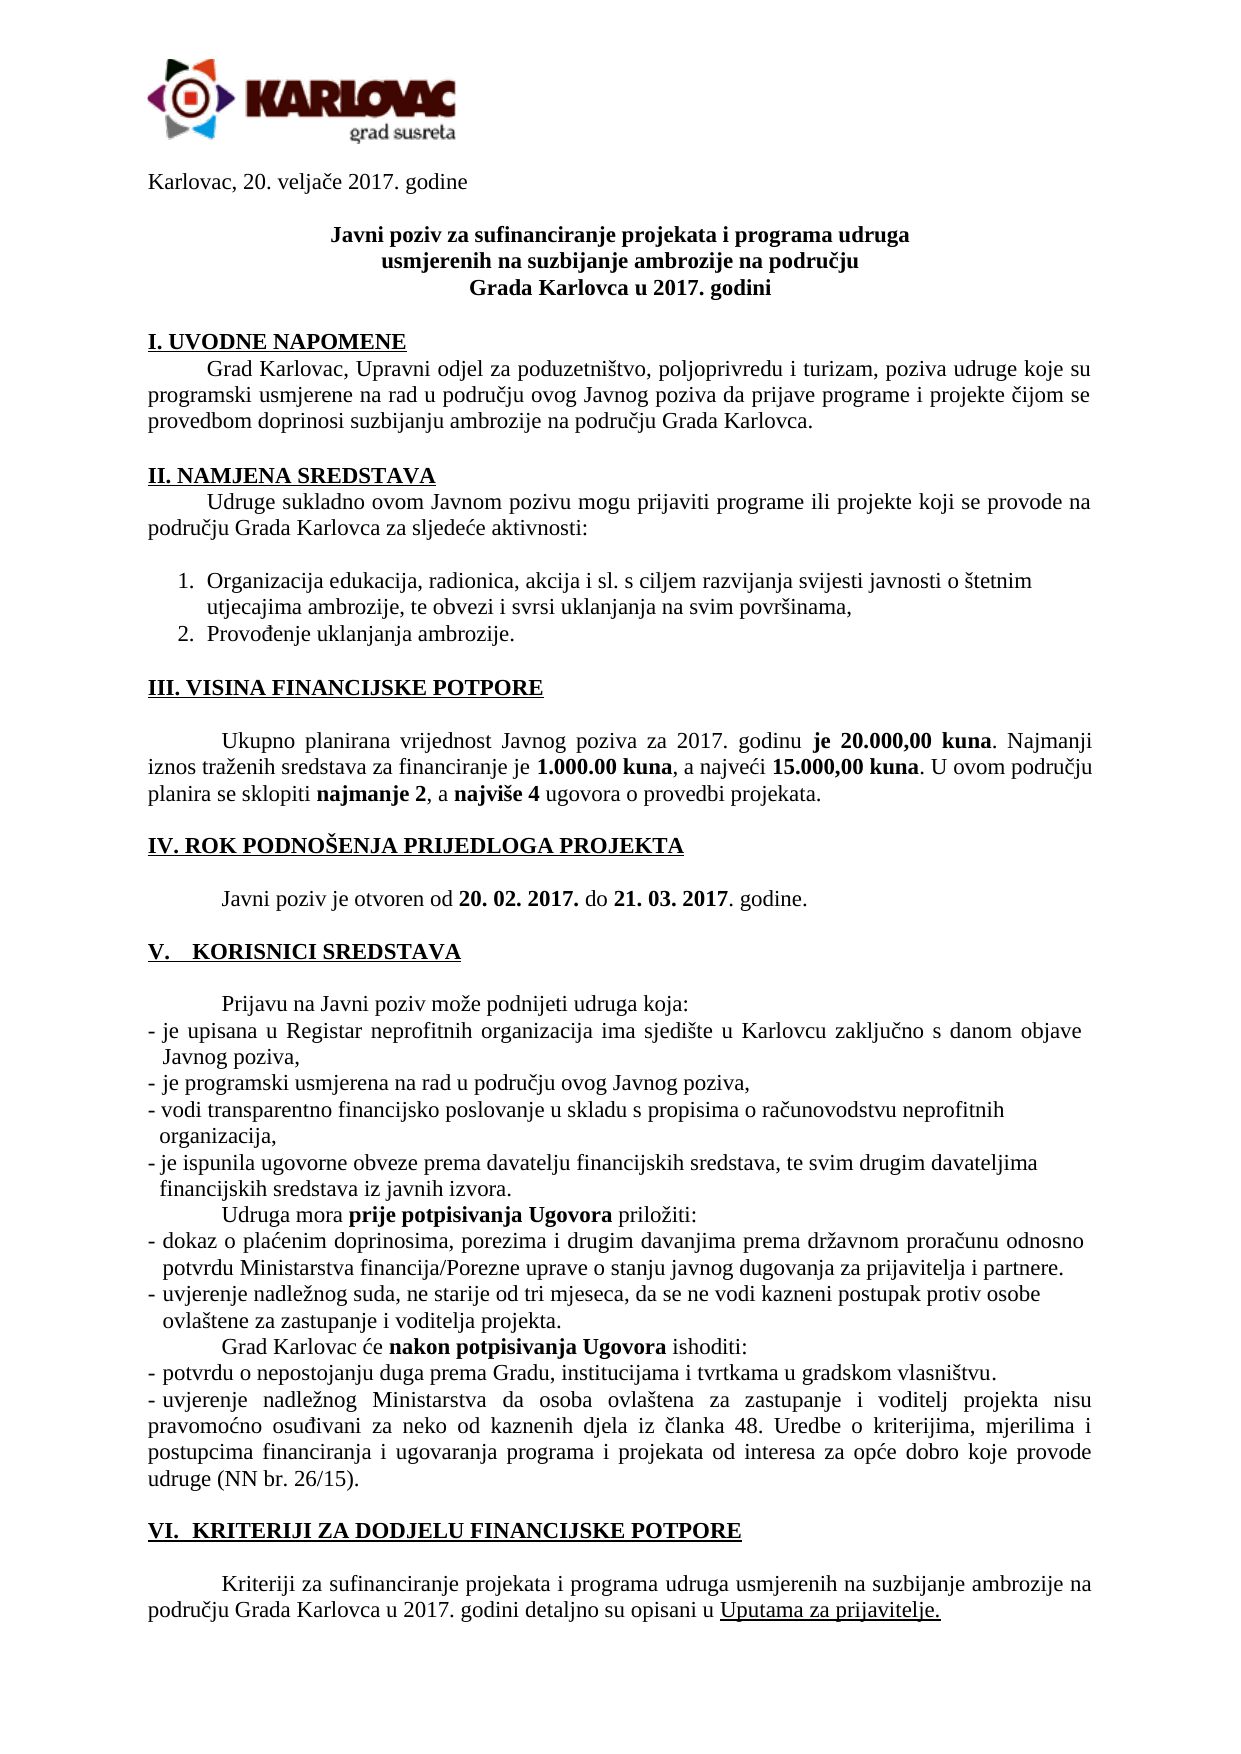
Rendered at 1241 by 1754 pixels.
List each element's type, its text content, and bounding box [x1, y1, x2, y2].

text Javni poziv je otvoren od 20. 02. 2017. do 21. 03. 2017. godine. [148, 885, 1093, 911]
text Javni poziv za sufinanciranje projekata i programa udruga [148, 221, 1093, 247]
text - uvjerenje nadležnog suda, ne starije od tri mjeseca, da se ne vodi kazneni postupak protiv osobe [148, 1280, 1093, 1307]
text VI. KRITERIJI ZA DODJELU FINANCIJSKE POTPORE [148, 1517, 1093, 1544]
text 2. Provođenje uklanjanja ambrozije. [148, 620, 1092, 646]
text - je programski usmjerena na rad u području ovog Javnog poziva, [148, 1069, 1093, 1096]
text 1. Organizacija edukacija, radionica, akcija i sl. s ciljem razvijanja svijesti javnosti o štetnim [148, 567, 1092, 593]
text Grada Karlovca u 2017. godini [148, 274, 1093, 300]
text Ukupno planirana vrijednost Javnog poziva za 2017. godinu je 20.000,00 kuna. Najmanji iznos traženih sredstava za financiranje je 1.000.00 kuna, a najveći 15.000,00 kuna. U ovom području planira se sklopiti najmanje 2, a najviše 4 ugovora o provedbi projekata. [148, 727, 1093, 806]
text - vodi transparentno financijsko poslovanje u skladu s propisima o računovodstvu neprofitnih [148, 1096, 1093, 1122]
text Udruga mora prije potpisivanja Ugovora priložiti: [148, 1201, 1093, 1228]
text - je upisana u Registar neprofitnih organizacija ima sjedište u Karlovcu zaključno s danom objave Javnog poziva, [148, 1017, 1093, 1069]
text organizacija, [148, 1122, 1093, 1148]
text IV. ROK PODNOŠENJA PRIJEDLOGA PROJEKTA [148, 832, 1093, 859]
text Prijavu na Javni poziv može podnijeti udruga koja: [148, 990, 1093, 1017]
text Kriteriji za sufinanciranje projekata i programa udruga usmjerenih na suzbijanje ambrozije na području Grada Karlovca u 2017. godini detaljno su opisani u Uputama za prijavitelje. [148, 1570, 1093, 1623]
text II. NAMJENA SREDSTAVA [148, 462, 1092, 488]
text utjecajima ambrozije, te obvezi i svrsi uklanjanja na svim površinama, [148, 593, 1092, 620]
text V. KORISNICI SREDSTAVA [148, 938, 1093, 964]
text I. UVODNE NAPOMENE [148, 328, 1092, 354]
text Udruge sukladno ovom Javnom pozivu mogu prijaviti programe ili projekte koji se provode na području Grada Karlovca za sljedeće aktivnosti: [148, 488, 1092, 541]
text usmjerenih na suzbijanje ambrozije na području [148, 247, 1093, 274]
text - je ispunila ugovorne obveze prema davatelju financijskih sredstava, te svim drugim davateljima [148, 1148, 1093, 1175]
text Grad Karlovac, Upravni odjel za poduzetništvo, poljoprivredu i turizam, poziva udruge koje su programski usmjerene na rad u području ovog Javnog poziva da prijave programe i projekte čijom se provedbom doprinosi suzbijanju ambrozije na području Grada Karlovca. [148, 354, 1092, 434]
text - uvjerenje nadležnog Ministarstva da osoba ovlaštena za zastupanje i voditelj projekta nisu pravomoćno osuđivani za neko od kaznenih djela iz članka 48. Uredbe o kriterijima, mjerilima i postupcima financiranja i ugovaranja programa i projekata od interesa za opće dobro koje provode udruge (NN br. 26/15). [148, 1386, 1093, 1491]
text - potvrdu o nepostojanju duga prema Gradu, institucijama i tvrtkama u gradskom vlasništvu. [148, 1359, 1093, 1386]
text ovlaštene za zastupanje i voditelja projekta. [148, 1307, 1093, 1333]
text III. VISINA FINANCIJSKE POTPORE [148, 674, 1093, 701]
text Karlovac, 20. veljače 2017. godine [148, 168, 1093, 195]
text financijskih sredstava iz javnih izvora. [148, 1175, 1093, 1201]
text - dokaz o plaćenim doprinosima, porezima i drugim davanjima prema državnom proračunu odnosno potvrdu Ministarstva financija/Porezne uprave o stanju javnog dugovanja za prijavitelja i partnere. [148, 1228, 1093, 1280]
picture [147, 59, 456, 144]
text Grad Karlovac će nakon potpisivanja Ugovora ishoditi: [148, 1333, 1093, 1359]
